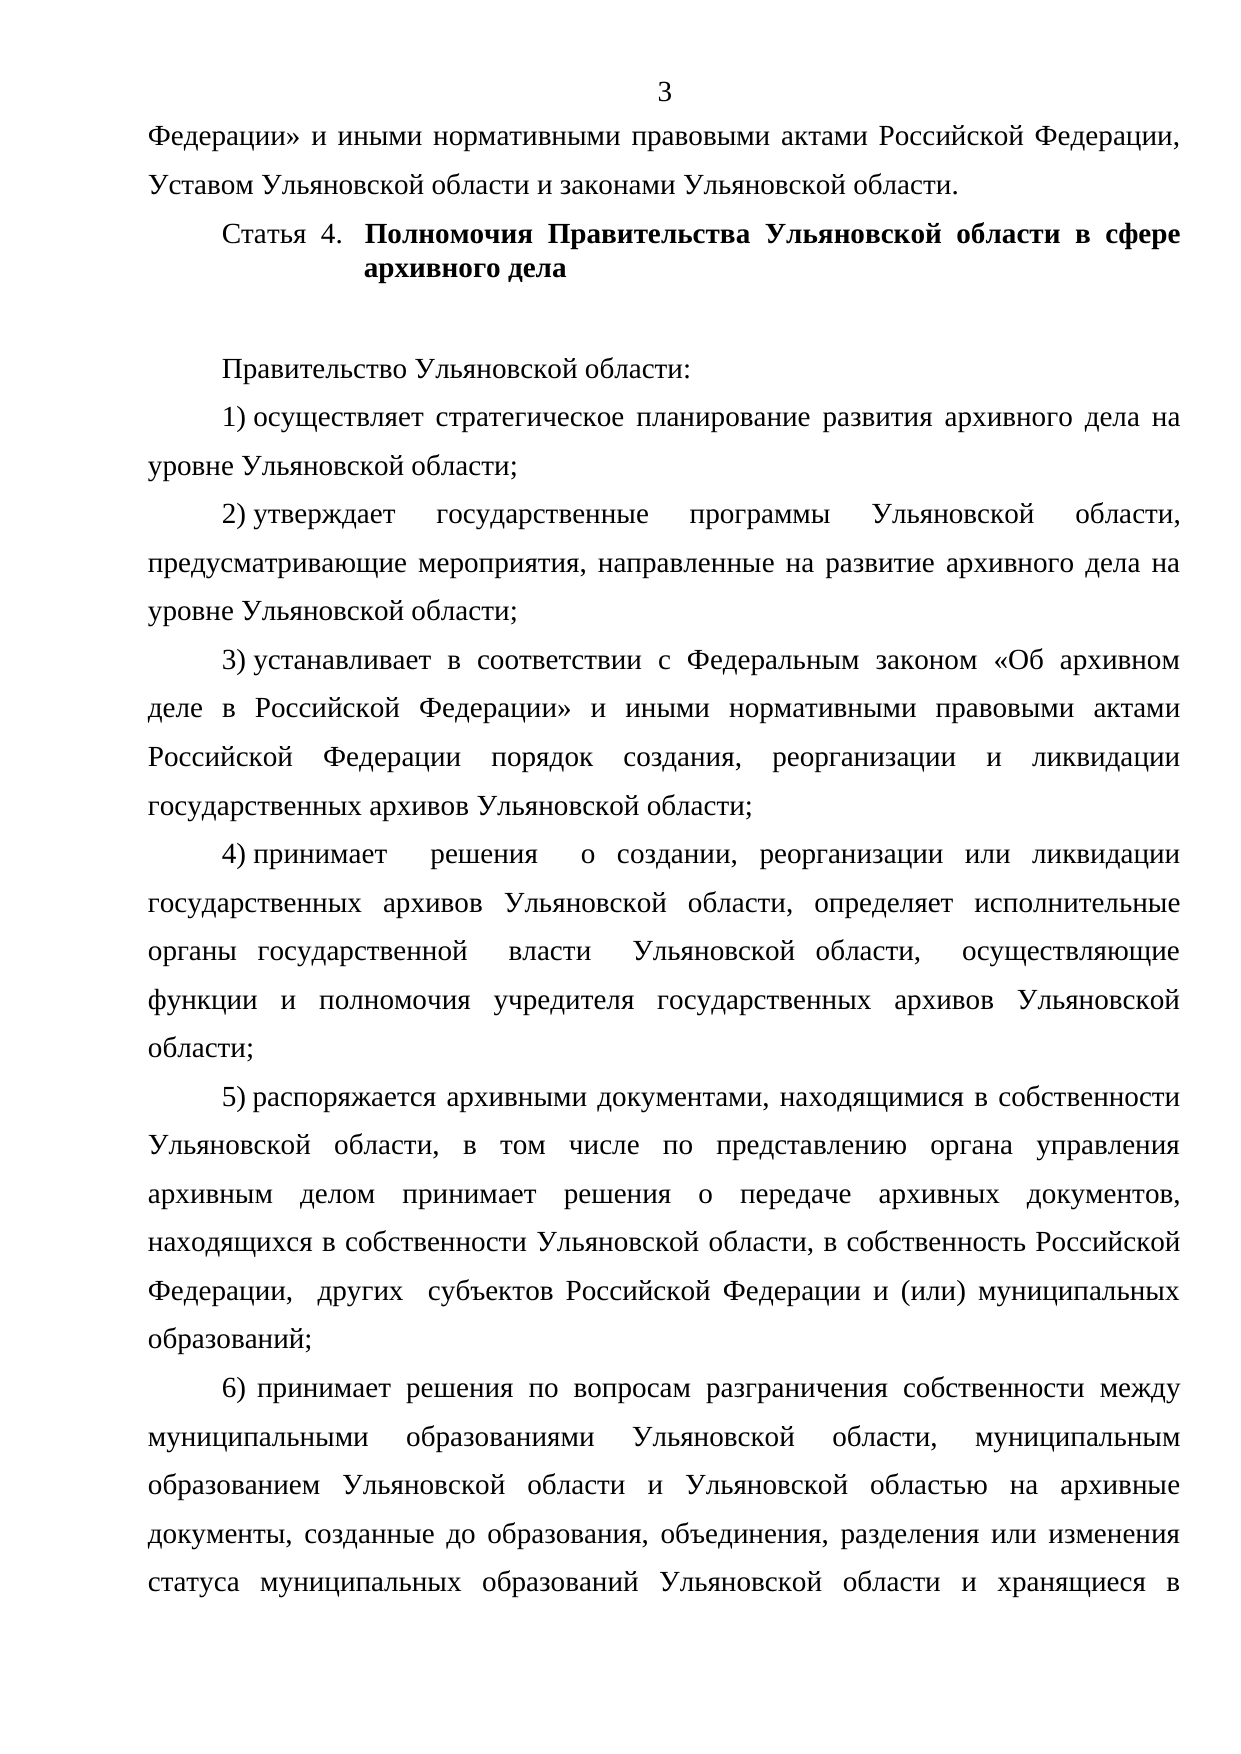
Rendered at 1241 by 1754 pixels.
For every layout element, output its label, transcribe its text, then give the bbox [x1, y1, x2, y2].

list принимает решения о создании, реорганизации или ликвидации государственных архивов Ульяновской области, определяет исполнительные органы государственной власти Ульяновской области, осуществляющие функции и полномочия учредителя государственных архивов Ульяновской области; [148, 836, 1181, 1064]
list распоряжается архивными документами, находящимися в собственности Ульяновской области, в том числе по представлению органа управления архивным делом принимает решения о передаче архивных документов, находящихся в собственности Ульяновской области, в собственность Российской Федерации, других субъектов Российской Федерации и (или) муниципальных образований; [148, 1079, 1181, 1355]
list устанавливает в соответствии с Федеральным законом «Об архивном деле в Российской Федерации» и иными нормативными правовыми актами Российской Федерации порядок создания, реорганизации и ликвидации государственных архивов Ульяновской области; [148, 642, 1181, 821]
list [148, 118, 1181, 201]
text Правительство Ульяновской области: [148, 351, 1181, 384]
list осуществляет стратегическое планирование развития архивного дела на уровне Ульяновской области; [148, 399, 1181, 481]
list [148, 1370, 1181, 1598]
list утверждает государственные программы Ульяновской области, предусматривающие мероприятия, направленные на развитие архивного дела на уровне Ульяновской области; [148, 496, 1181, 627]
text Статья 4. Полномочия Правительства Ульяновской области в сфере архивного дела [222, 217, 1181, 284]
